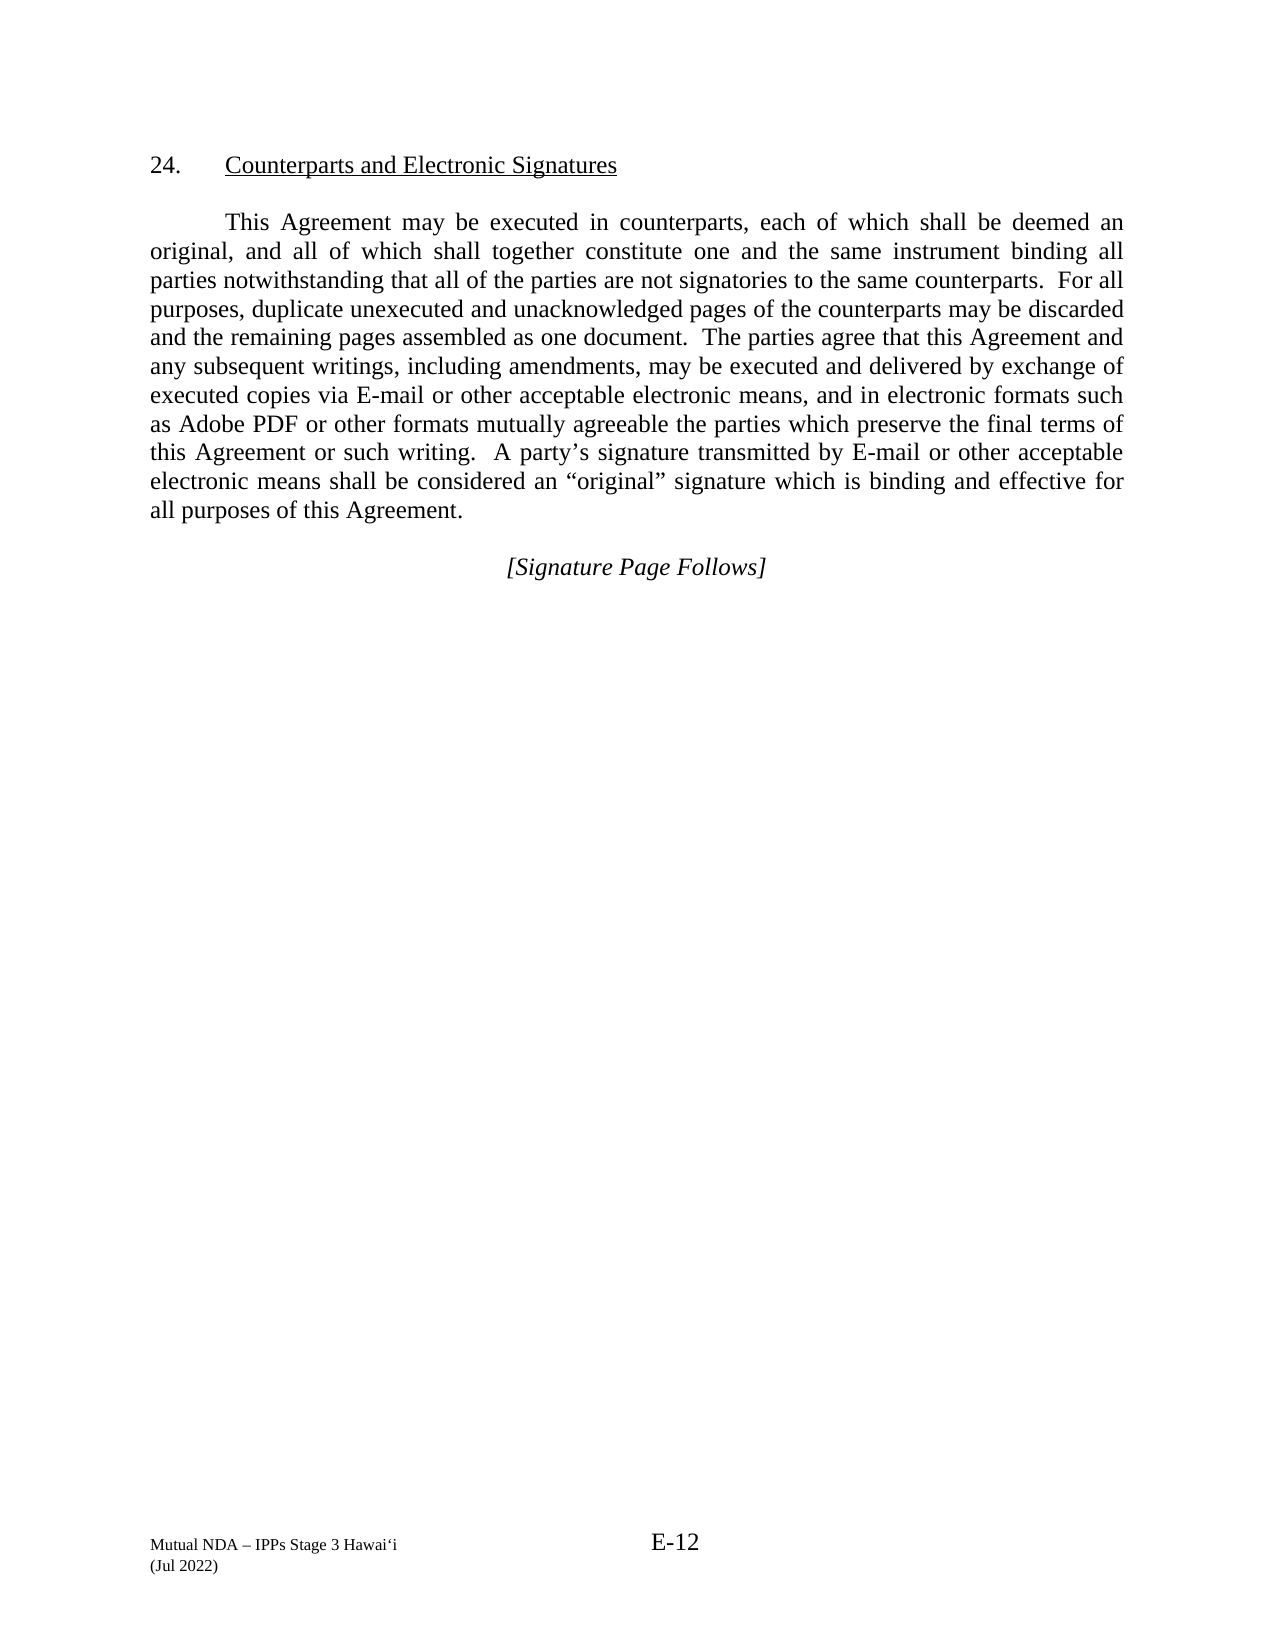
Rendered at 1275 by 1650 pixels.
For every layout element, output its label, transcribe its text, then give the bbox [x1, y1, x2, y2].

list Counterparts and Electronic Signatures [150, 150, 1125, 179]
text [Signature Page Follows] [150, 552, 1125, 581]
text This Agreement may be executed in counterparts, each of which shall be deemed an original, and all of which shall together constitute one and the same instrument binding all parties notwithstanding that all of the parties are not signatories to the same counterparts. For all purposes, duplicate unexecuted and unacknowledged pages of the counterparts may be discarded and the remaining pages assembled as one document. The parties agree that this Agreement and any subsequent writings, including amendments, may be executed and delivered by exchange of executed copies via E-mail or other acceptable electronic means, and in electronic formats such as Adobe PDF or other formats mutually agreeable the parties which preserve the final terms of this Agreement or such writing. A party’s signature transmitted by E-mail or other acceptable electronic means shall be considered an “original” signature which is binding and effective for all purposes of this Agreement. [150, 207, 1125, 524]
